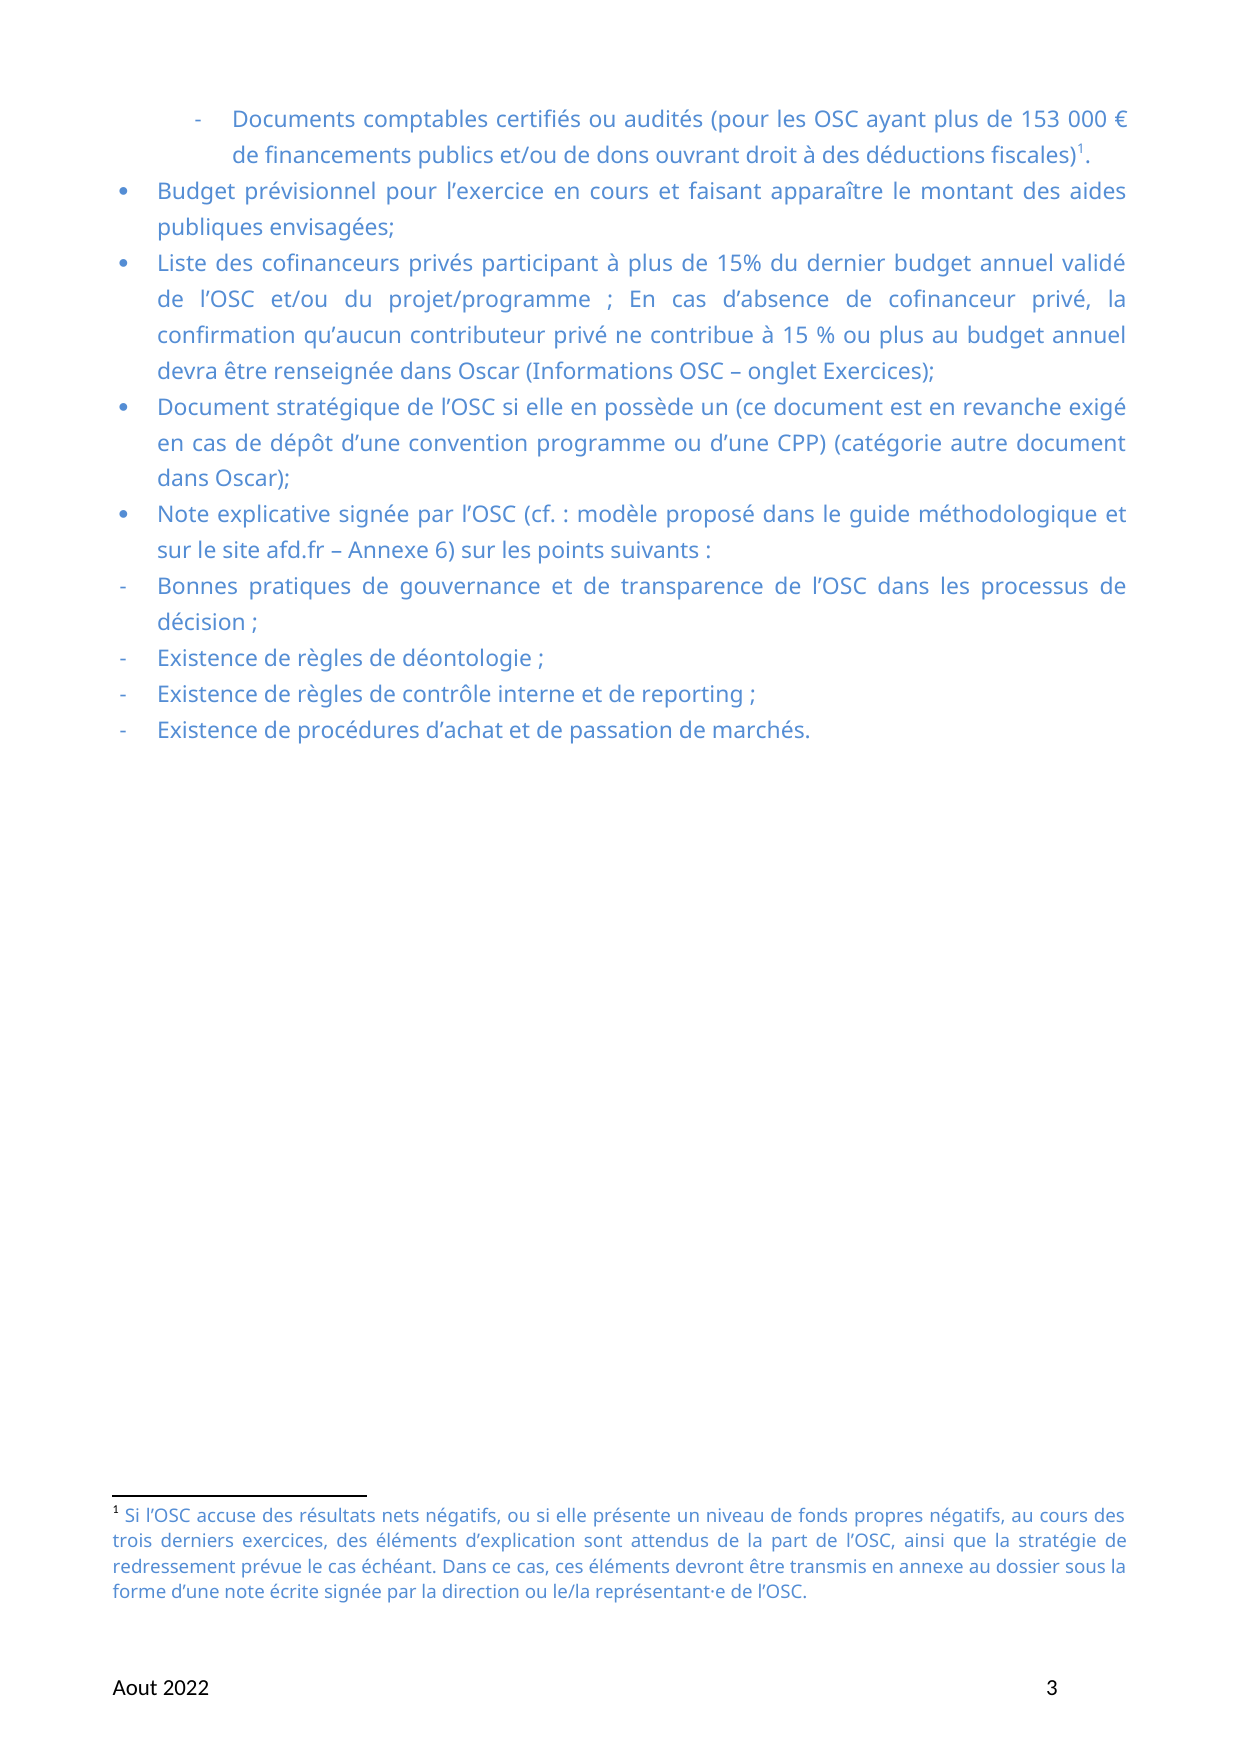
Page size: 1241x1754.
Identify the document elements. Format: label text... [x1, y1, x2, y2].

list Liste des cofinanceurs privés participant à plus de 15% du dernier budget annuel validé de l’OSC et/ou du projet/programme ; En cas d’absence de cofinanceur privé, la confirmation qu’aucun contributeur privé ne contribue à 15 % ou plus au budget annuel devra être renseignée dans Oscar (Informations OSC – onglet Exercices); [119, 247, 1128, 386]
list Budget prévisionnel pour l’exercice en cours et faisant apparaître le montant des aides publiques envisagées; [119, 175, 1128, 242]
list Documents comptables certifiés ou audités (pour les OSC ayant plus de 153 000 € de financements publics et/ou de dons ouvrant droit à des déductions fiscales). [194, 103, 1128, 170]
list Existence de règles de déontologie ; [119, 642, 1128, 673]
list Document stratégique de l’OSC si elle en possède un (ce document est en revanche exigé en cas de dépôt d’une convention programme ou d’une CPP) (catégorie autre document dans Oscar); [119, 391, 1128, 494]
list Existence de règles de contrôle interne et de reporting ; [119, 678, 1128, 709]
list Bonnes pratiques de gouvernance et de transparence de l’OSC dans les processus de décision ; [119, 570, 1128, 637]
list Note explicative signée par l’OSC (cf. : modèle proposé dans le guide méthodologique et sur le site afd.fr – Annexe 6) sur les points suivants : [119, 498, 1128, 566]
list Existence de procédures d’achat et de passation de marchés. [119, 714, 1128, 745]
